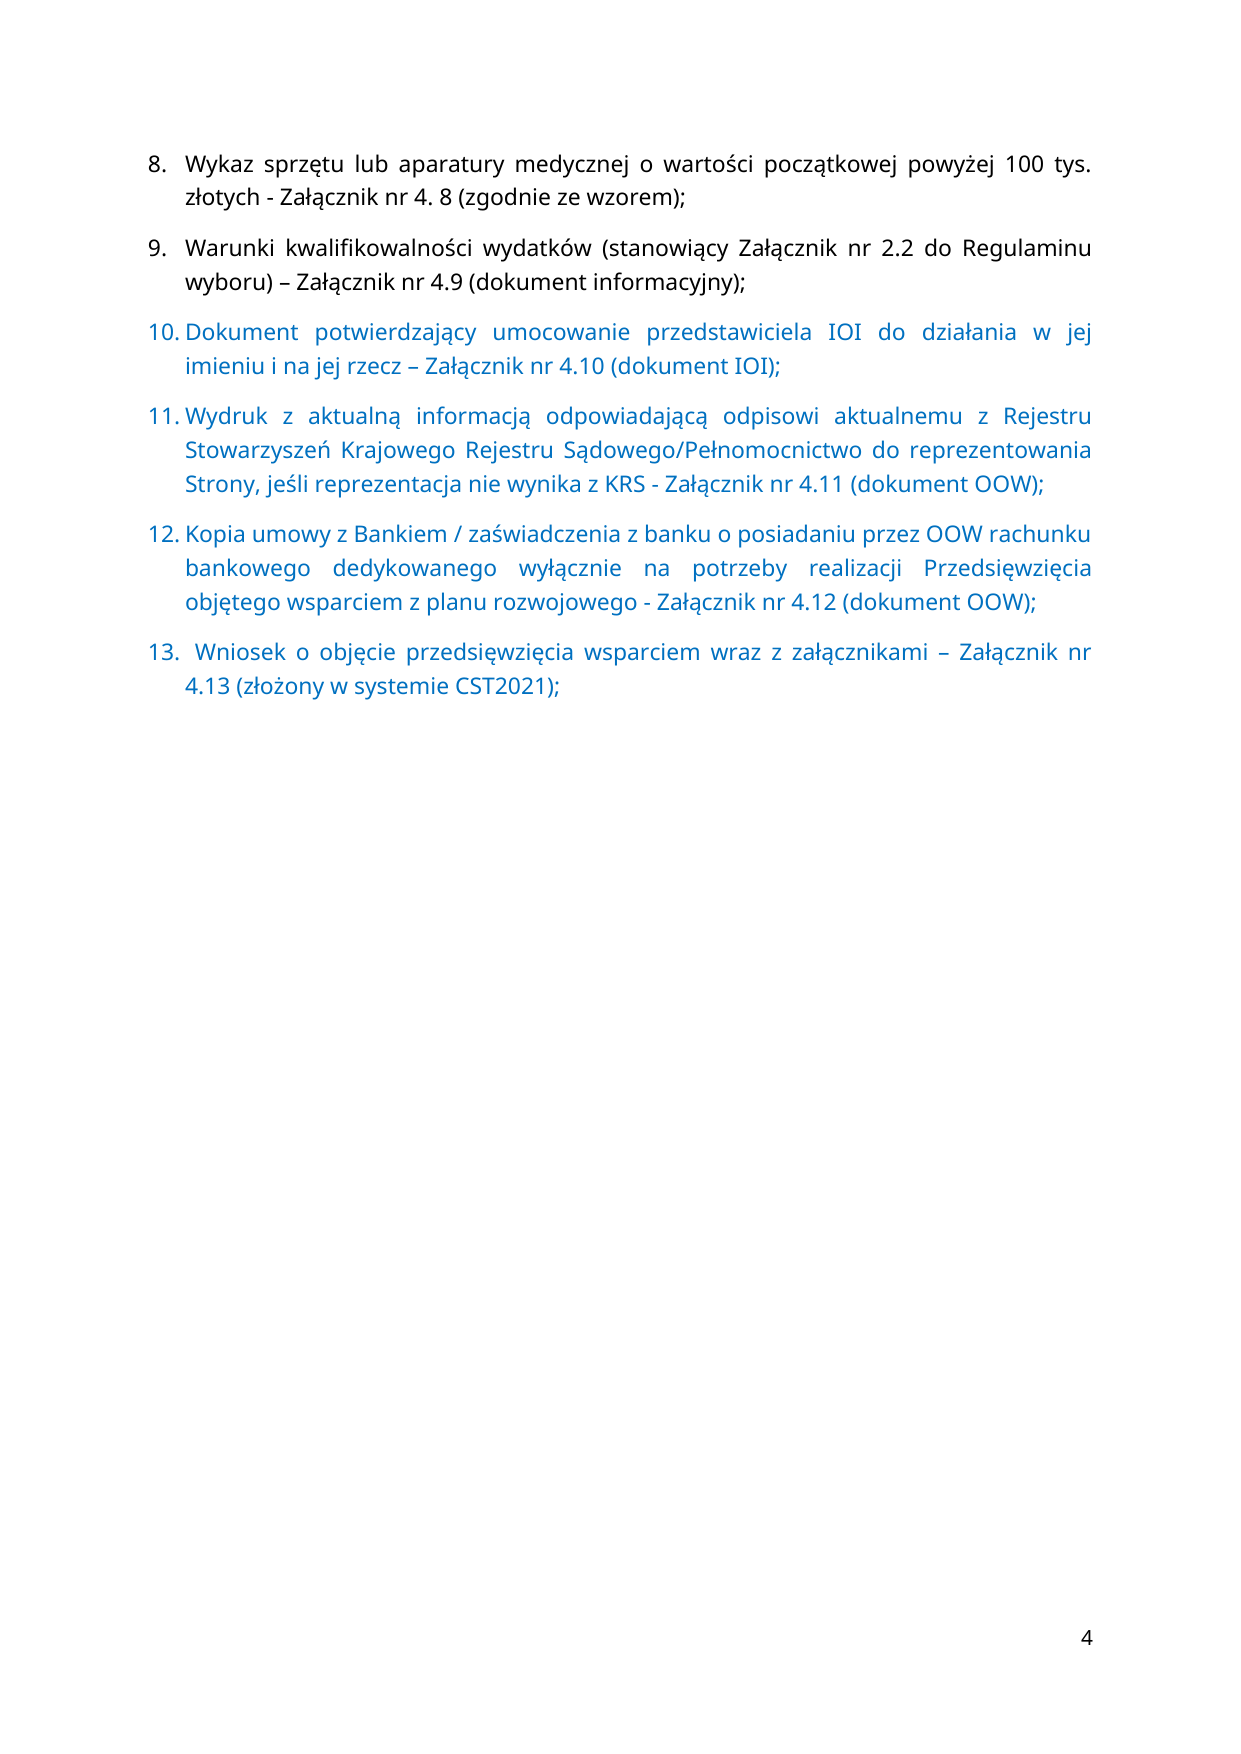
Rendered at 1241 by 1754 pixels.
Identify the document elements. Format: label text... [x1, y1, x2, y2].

list Kopia umowy z Bankiem / zaświadczenia z banku o posiadaniu przez OOW rachunku bankowego dedykowanego wyłącznie na potrzeby realizacji Przedsięwzięcia objętego wsparciem z planu rozwojowego - Załącznik nr 4.12 (dokument OOW); [148, 518, 1093, 617]
list Warunki kwalifikowalności wydatków (stanowiący Załącznik nr 2.2 do Regulaminu wyboru) – Załącznik nr 4.9 (dokument informacyjny); [148, 232, 1093, 297]
list Wniosek o objęcie przedsięwzięcia wsparciem wraz z załącznikami – Załącznik nr 4.13 (złożony w systemie CST2021); [148, 636, 1093, 701]
list Wydruk z aktualną informacją odpowiadającą odpisowi aktualnemu z Rejestru Stowarzyszeń Krajowego Rejestru Sądowego/Pełnomocnictwo do reprezentowania Strony, jeśli reprezentacja nie wynika z KRS - Załącznik nr 4.11 (dokument OOW); [148, 400, 1093, 499]
list Wykaz sprzętu lub aparatury medycznej o wartości początkowej powyżej 100 tys. złotych - Załącznik nr 4. 8 (zgodnie ze wzorem); [148, 148, 1093, 213]
list Dokument potwierdzający umocowanie przedstawiciela IOI do działania w jej imieniu i na jej rzecz – Załącznik nr 4.10 (dokument IOI); [148, 316, 1093, 381]
